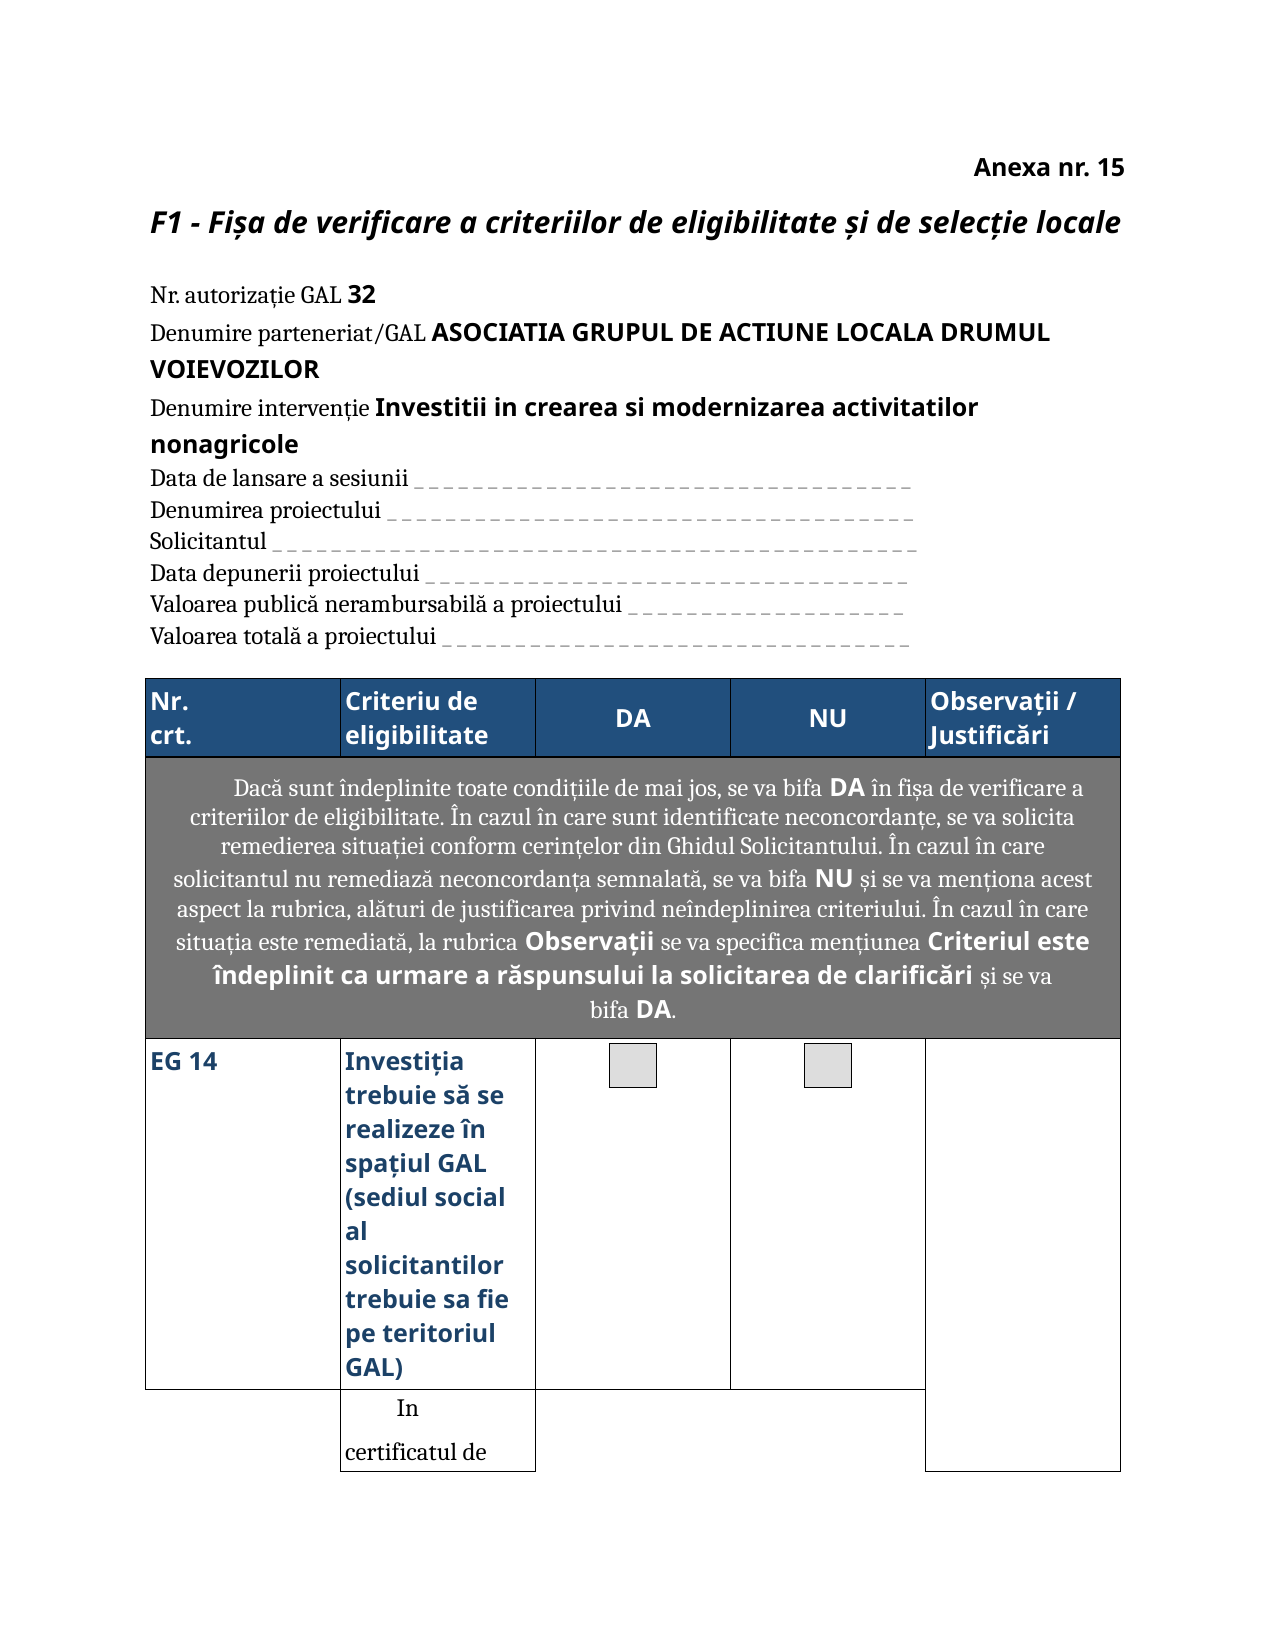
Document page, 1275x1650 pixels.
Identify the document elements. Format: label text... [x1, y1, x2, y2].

text Data depunerii proiectului _ _ _ _ _ _ _ _ _ _ _ _ _ _ _ _ _ _ _ _ _ _ _ _ _ _ _ _ _ _ _ _ _ [150, 559, 1125, 587]
text Denumire intervenție Investitii in crearea si modernizarea activitatilor nonagricole [150, 389, 1125, 461]
table_cell EG 14 [146, 1039, 340, 1389]
table_header Nr. crt. [146, 679, 340, 756]
table_cell [926, 1039, 1120, 1471]
table_cell Dacă sunt îndeplinite toate condițiile de mai jos, se va bifa DA în fișa de verificare a criteriilor de eligibilitate. În cazul în care sunt identificate neconcordanțe, se va solicita remedierea situației conform cerințelor din Ghidul Solicitantului. În cazul în care solicitantul nu remediază neconcordanța semnalată, se va bifa NU și se va menționa acest aspect la rubrica, alături de justificarea privind neîndeplinirea criteriului. În cazul în care situația este remediată, la rubrica Observații se va specifica mențiunea Criteriul este îndeplinit ca urmare a răspunsului la solicitarea de clarificări și se va bifa DA. [146, 758, 1120, 1038]
table_cell [731, 1039, 925, 1389]
text Denumirea proiectului _ _ _ _ _ _ _ _ _ _ _ _ _ _ _ _ _ _ _ _ _ _ _ _ _ _ _ _ _ _ _ _ _ _ _ _ [150, 496, 1125, 524]
table_header Criteriu de eligibilitate [341, 679, 535, 756]
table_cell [341, 1390, 535, 1471]
text Data de lansare a sesiunii _ _ _ _ _ _ _ _ _ _ _ _ _ _ _ _ _ _ _ _ _ _ _ _ _ _ _ _ _ _ _ _ _ _ [150, 464, 1125, 493]
table_cell [536, 1039, 730, 1389]
table_header NU [731, 679, 925, 756]
text Nr. autorizație GAL 32 [150, 277, 1125, 311]
table_header DA [536, 679, 730, 756]
text Valoarea publică nerambursabilă a proiectului _ _ _ _ _ _ _ _ _ _ _ _ _ _ _ _ _ _ _ [150, 590, 1125, 619]
text Denumire parteneriat/GAL ASOCIATIA GRUPUL DE ACTIUNE LOCALA DRUMUL VOIEVOZILOR [150, 314, 1125, 386]
table_header Observații / Justificări [926, 679, 1120, 756]
text Solicitantul _ _ _ _ _ _ _ _ _ _ _ _ _ _ _ _ _ _ _ _ _ _ _ _ _ _ _ _ _ _ _ _ _ _ _ _ _ _ _ _ _ _ _ _ [150, 527, 1125, 556]
text F1 - Fișa de verificare a criteriilor de eligibilitate și de selecție locale [150, 201, 1125, 242]
table_cell Investiția trebuie să se realizeze în spațiul GAL (sediul social al solicitantilor trebuie sa fie pe teritoriul GAL) [341, 1039, 535, 1389]
text Valoarea totală a proiectului _ _ _ _ _ _ _ _ _ _ _ _ _ _ _ _ _ _ _ _ _ _ _ _ _ _ _ _ _ _ _ _ [150, 622, 1125, 651]
text Anexa nr. 15 [150, 150, 1125, 184]
